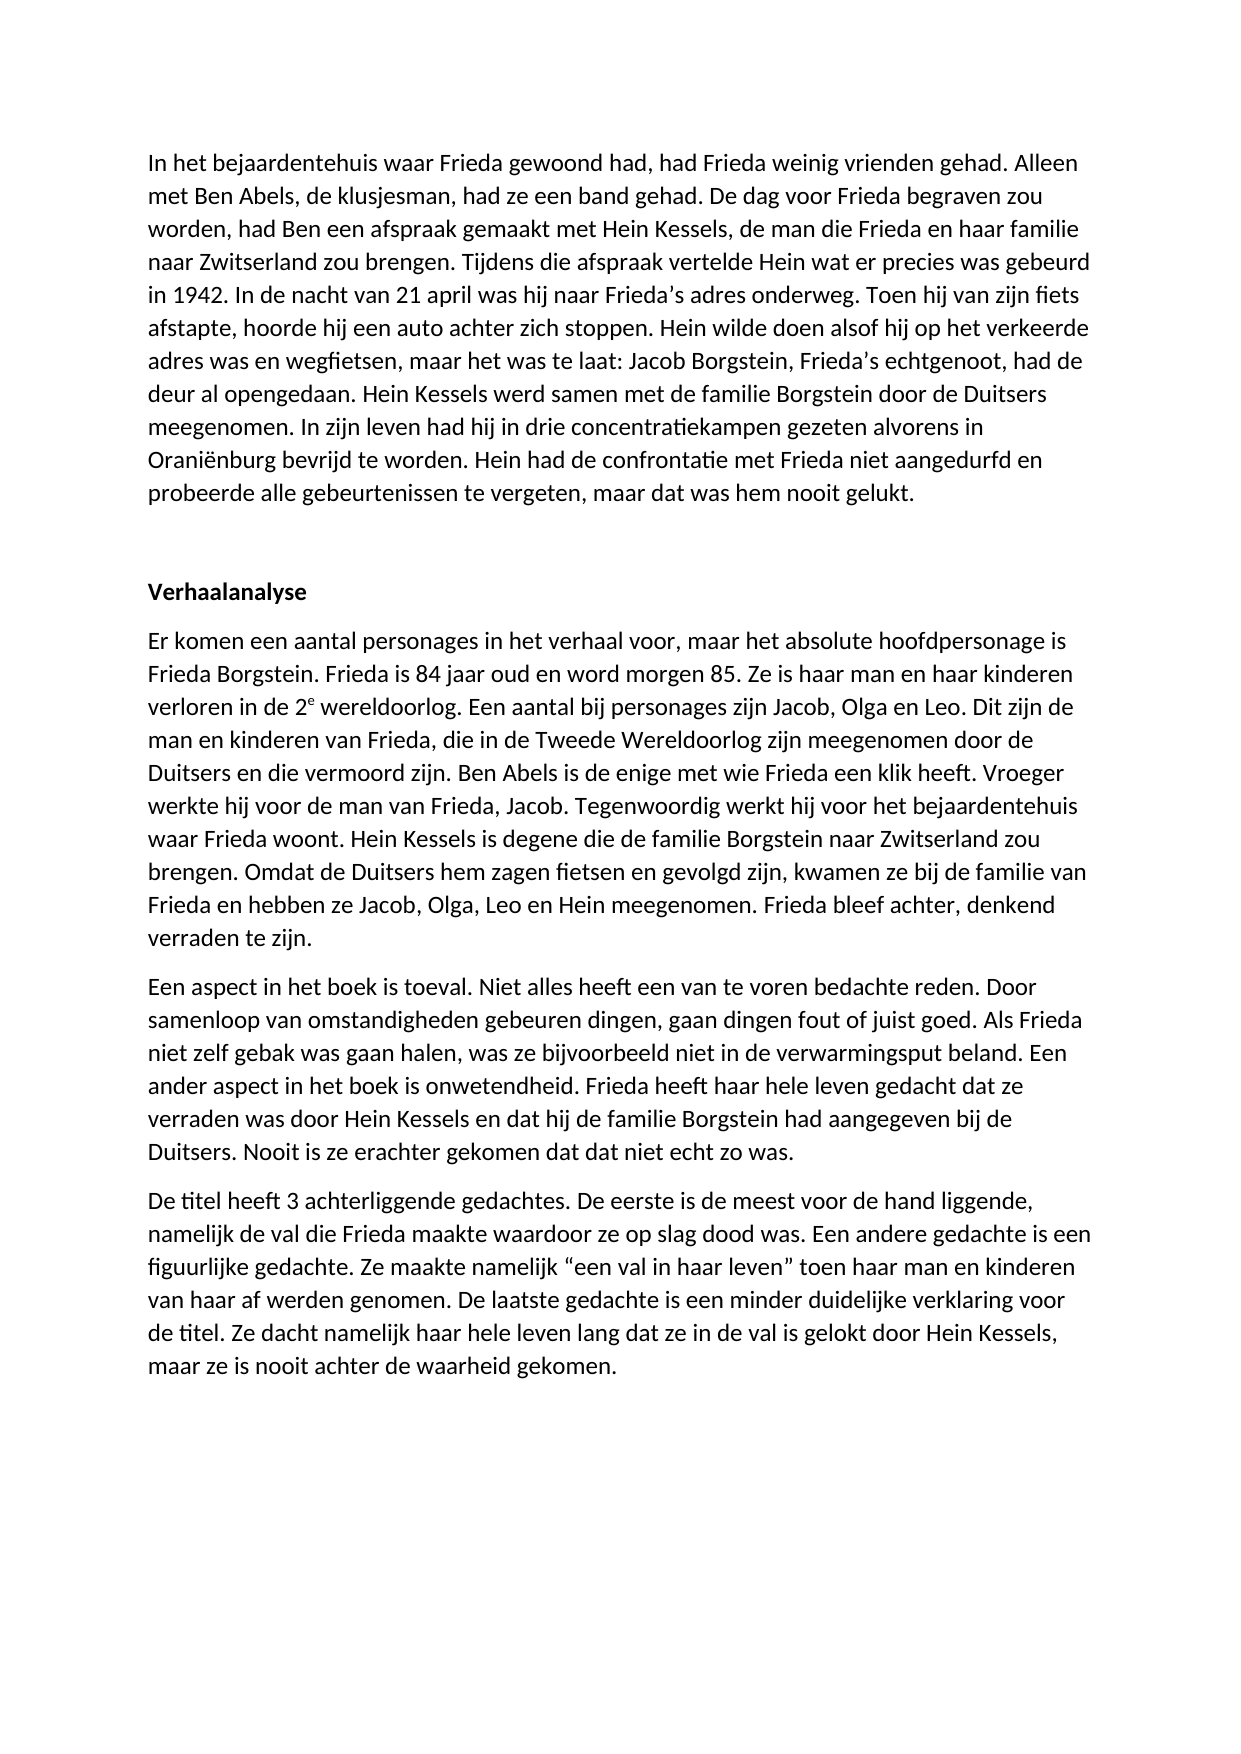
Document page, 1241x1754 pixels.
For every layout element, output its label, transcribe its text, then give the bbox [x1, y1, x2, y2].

text Er komen een aantal personages in het verhaal voor, maar het absolute hoofdpersonage is Frieda Borgstein. Frieda is 84 jaar oud en word morgen 85. Ze is haar man en haar kinderen verloren in de 2e wereldoorlog. Een aantal bij personages zijn Jacob, Olga en Leo. Dit zijn de man en kinderen van Frieda, die in de Tweede Wereldoorlog zijn meegenomen door de Duitsers en die vermoord zijn. Ben Abels is de enige met wie Frieda een klik heeft. Vroeger werkte hij voor de man van Frieda, Jacob. Tegenwoordig werkt hij voor het bejaardentehuis waar Frieda woont. Hein Kessels is degene die de familie Borgstein naar Zwitserland zou brengen. Omdat de Duitsers hem zagen fietsen en gevolgd zijn, kwamen ze bij de familie van Frieda en hebben ze Jacob, Olga, Leo en Hein meegenomen. Frieda bleef achter, denkend verraden te zijn. [148, 626, 1093, 952]
text Een aspect in het boek is toeval. Niet alles heeft een van te voren bedachte reden. Door samenloop van omstandigheden gebeuren dingen, gaan dingen fout of juist goed. Als Frieda niet zelf gebak was gaan halen, was ze bijvoorbeeld niet in de verwarmingsput beland. Een ander aspect in het boek is onwetendheid. Frieda heeft haar hele leven gedacht dat ze verraden was door Hein Kessels en dat hij de familie Borgstein had aangegeven bij de Duitsers. Nooit is ze erachter gekomen dat dat niet echt zo was. [148, 971, 1093, 1166]
text De titel heeft 3 achterliggende gedachtes. De eerste is de meest voor de hand liggende, namelijk de val die Frieda maakte waardoor ze op slag dood was. Een andere gedachte is een figuurlijke gedachte. Ze maakte namelijk “een val in haar leven” toen haar man en kinderen van haar af werden genomen. De laatste gedachte is een minder duidelijke verklaring voor de titel. Ze dacht namelijk haar hele leven lang dat ze in de val is gelokt door Hein Kessels, maar ze is nooit achter de waarheid gekomen. [148, 1186, 1093, 1381]
text In het bejaardentehuis waar Frieda gewoond had, had Frieda weinig vrienden gehad. Alleen met Ben Abels, de klusjesman, had ze een band gehad. De dag voor Frieda begraven zou worden, had Ben een afspraak gemaakt met Hein Kessels, de man die Frieda en haar familie naar Zwitserland zou brengen. Tijdens die afspraak vertelde Hein wat er precies was gebeurd in 1942. In de nacht van 21 april was hij naar Frieda’s adres onderweg. Toen hij van zijn fiets afstapte, hoorde hij een auto achter zich stoppen. Hein wilde doen alsof hij op het verkeerde adres was en wegfietsen, maar het was te laat: Jacob Borgstein, Frieda’s echtgenoot, had de deur al opengedaan. Hein Kessels werd samen met de familie Borgstein door de Duitsers meegenomen. In zijn leven had hij in drie concentratiekampen gezeten alvorens in Oraniënburg bevrijd te worden. Hein had de confrontatie met Frieda niet aangedurfd en probeerde alle gebeurtenissen te vergeten, maar dat was hem nooit gelukt. [148, 148, 1093, 507]
text Verhaalanalyse [148, 576, 1093, 606]
